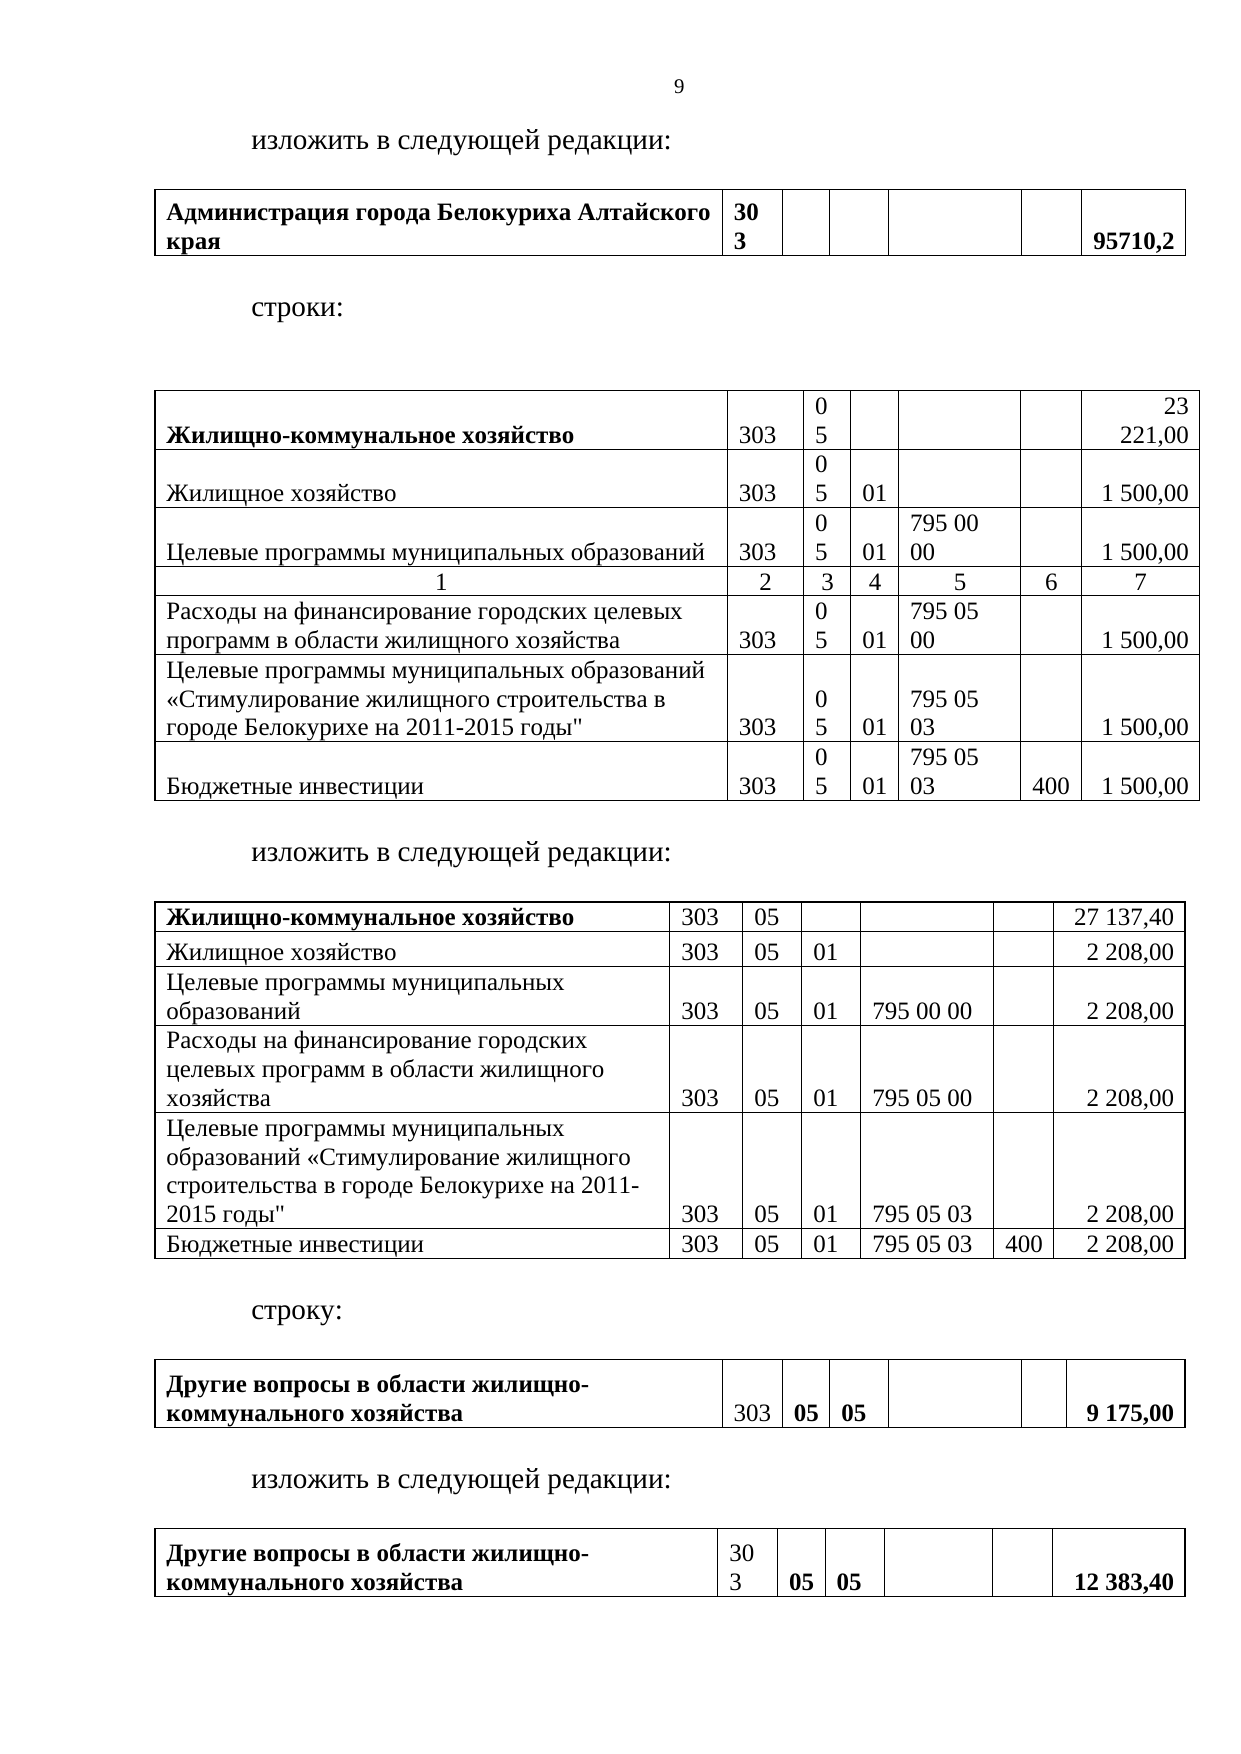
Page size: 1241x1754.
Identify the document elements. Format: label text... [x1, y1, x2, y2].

table_cell 05 [743, 967, 801, 1024]
table_cell 3 [804, 567, 850, 595]
table_cell 795 05 00 [861, 1026, 993, 1112]
table_header [802, 903, 860, 931]
table_header Жилищно-коммунальное хозяйство [156, 391, 727, 448]
table_header 05 [778, 1529, 825, 1596]
table_cell 303 [728, 742, 803, 800]
table_cell [861, 932, 993, 966]
table_cell 795 05 03 [899, 655, 1020, 741]
table_cell 01 [802, 1026, 860, 1112]
table_header [889, 1360, 1021, 1427]
table_cell 795 00 00 [899, 508, 1020, 566]
table_cell 795 05 03 [899, 742, 1020, 800]
table_header [783, 190, 829, 255]
table_cell 1 500,00 [1082, 508, 1199, 566]
table_cell 303 [728, 450, 803, 507]
table_cell 303 [670, 932, 742, 966]
table_header 303 [670, 903, 742, 931]
table_cell 400 [994, 1229, 1053, 1258]
table_cell 795 00 00 [861, 967, 993, 1024]
table_cell Бюджетные инвестиции [156, 742, 727, 800]
table_header 12 383,40 [1053, 1529, 1184, 1596]
table_header Другие вопросы в области жилищно- коммунального хозяйства [156, 1360, 722, 1427]
table_header [994, 903, 1053, 931]
table_cell 05 [743, 1026, 801, 1112]
table_header [1022, 1360, 1066, 1427]
table_cell 01 [802, 967, 860, 1024]
table_cell 2 208,00 [1054, 1026, 1184, 1112]
table_header [851, 391, 898, 448]
table_cell 1 500,00 [1082, 450, 1199, 507]
table_header Жилищно-коммунальное хозяйство [156, 903, 669, 931]
table_header [889, 190, 1021, 255]
table_cell 05 [804, 596, 850, 654]
table_header 303 [723, 190, 782, 255]
table_cell 05 [804, 742, 850, 800]
table_cell 05 [804, 508, 850, 566]
table_cell 05 [804, 450, 850, 507]
table_cell 7 [1082, 567, 1199, 595]
table_header [993, 1529, 1052, 1596]
table_cell 01 [851, 450, 898, 507]
table_cell 1 500,00 [1082, 596, 1199, 654]
table_cell 1 500,00 [1082, 655, 1199, 741]
text строку: [177, 1292, 1181, 1326]
table_cell Жилищное хозяйство [156, 450, 727, 507]
table_cell 01 [851, 508, 898, 566]
table_cell 01 [851, 655, 898, 741]
table_cell 01 [802, 932, 860, 966]
table_cell 5 [899, 567, 1020, 595]
table_header [861, 903, 993, 931]
table_cell 795 05 00 [899, 596, 1020, 654]
table_cell 400 [1021, 742, 1081, 800]
table_cell 2 208,00 [1054, 932, 1184, 966]
table_cell 05 [804, 655, 850, 741]
table_cell 303 [728, 655, 803, 741]
table_cell 2 208,00 [1054, 967, 1184, 1024]
table_cell Расходы на финансирование городских целевых программ в области жилищного хозяйства [156, 596, 727, 654]
table_cell Целевые программы муниципальных образований «Стимулирование жилищного строительства в городе Белокурихе на 2011-2015 годы" [156, 655, 727, 741]
table_cell 01 [802, 1113, 860, 1228]
table_cell Жилищное хозяйство [156, 932, 669, 966]
table_header 27 137,40 [1054, 903, 1184, 931]
table_header 303 [728, 391, 803, 448]
table_header 23 221,00 [1082, 391, 1199, 448]
table_header [885, 1529, 992, 1596]
table_header Другие вопросы в области жилищно- коммунального хозяйства [156, 1529, 717, 1596]
text изложить в следующей редакции: [177, 834, 1181, 868]
table_cell 2 208,00 [1054, 1229, 1184, 1258]
table_cell [994, 1113, 1053, 1228]
table_header [830, 190, 888, 255]
table_cell Целевые программы муниципальных образований [156, 967, 669, 1024]
table_header 303 [723, 1360, 782, 1427]
table_cell [994, 967, 1053, 1024]
table_cell 303 [670, 1229, 742, 1258]
table_cell 01 [851, 596, 898, 654]
table_cell 2 [728, 567, 803, 595]
table_cell Целевые программы муниципальных образований «Стимулирование жилищного строительства в городе Белокурихе на 2011-2015 годы" [156, 1113, 669, 1228]
table_header [1021, 391, 1081, 448]
table_header [1022, 190, 1081, 255]
table_header 05 [743, 903, 801, 931]
table_cell [1021, 450, 1081, 507]
text строки: [177, 289, 1181, 323]
table_cell 01 [802, 1229, 860, 1258]
table_cell [994, 932, 1053, 966]
text изложить в следующей редакции: [177, 122, 1181, 156]
table_cell 795 05 03 [861, 1229, 993, 1258]
table_header 9 175,00 [1067, 1360, 1184, 1427]
table_cell 303 [670, 1026, 742, 1112]
table_header 05 [826, 1529, 884, 1596]
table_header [156, 190, 722, 255]
table_cell [994, 1026, 1053, 1112]
table_cell [1021, 655, 1081, 741]
table_cell [1021, 596, 1081, 654]
table_header 05 [830, 1360, 888, 1427]
table_cell 6 [1021, 567, 1081, 595]
table_cell 303 [670, 967, 742, 1024]
table_header [899, 391, 1020, 448]
table_cell 303 [728, 508, 803, 566]
table_cell 303 [728, 596, 803, 654]
table_cell Расходы на финансирование городских целевых программ в области жилищного хозяйства [156, 1026, 669, 1112]
table_cell Целевые программы муниципальных образований [156, 508, 727, 566]
table_cell 795 05 03 [861, 1113, 993, 1228]
table_cell 1 500,00 [1082, 742, 1199, 800]
table_cell 01 [851, 742, 898, 800]
table_cell [899, 450, 1020, 507]
table_cell 05 [743, 1113, 801, 1228]
table_cell [1021, 508, 1081, 566]
table_cell 4 [851, 567, 898, 595]
text изложить в следующей редакции: [177, 1461, 1181, 1495]
table_cell 2 208,00 [1054, 1113, 1184, 1228]
table_cell 05 [743, 1229, 801, 1258]
table_cell 1 [156, 567, 727, 595]
table_cell Бюджетные инвестиции [156, 1229, 669, 1258]
table_cell 303 [670, 1113, 742, 1228]
table_cell 05 [743, 932, 801, 966]
table_header 05 [783, 1360, 829, 1427]
table_header 303 [718, 1529, 777, 1596]
table_header 95710,2 [1082, 190, 1185, 255]
table_header 05 [804, 391, 850, 448]
